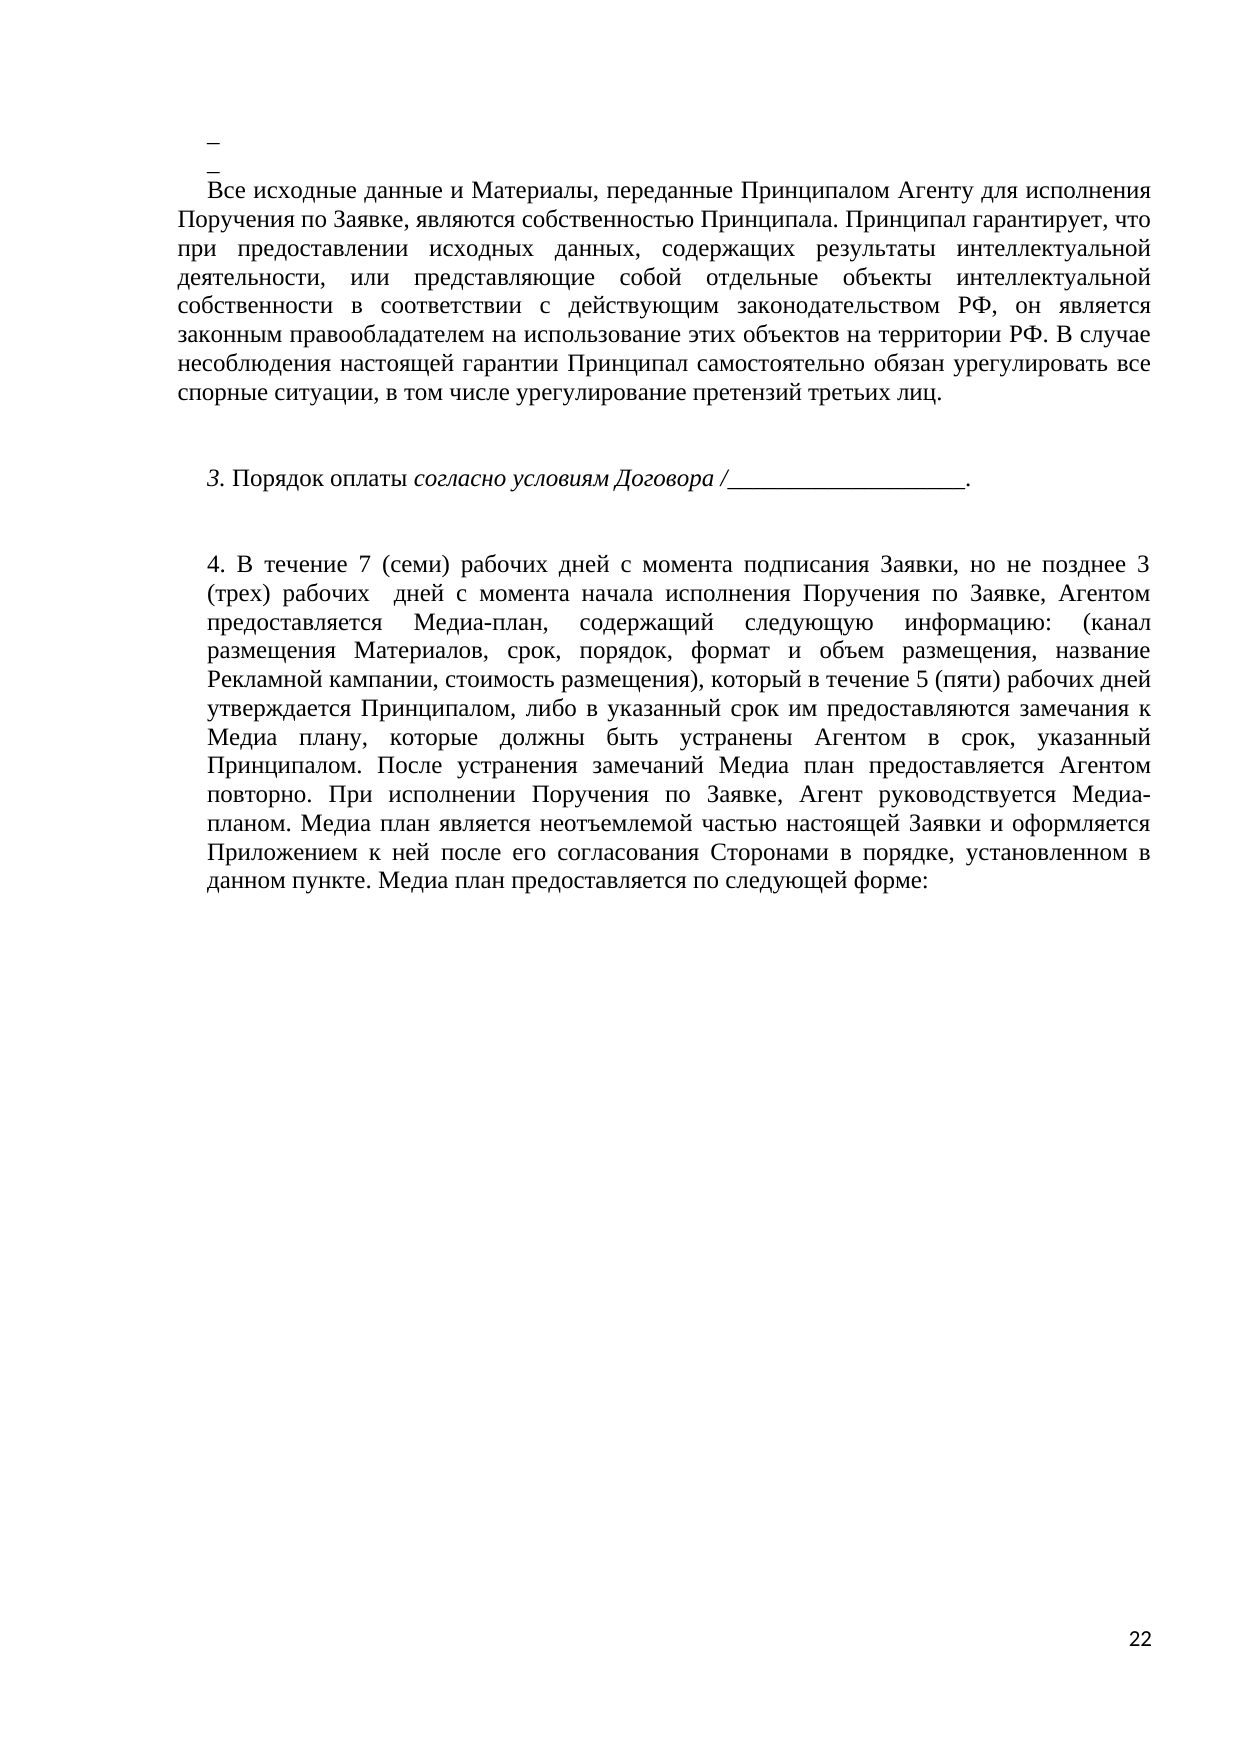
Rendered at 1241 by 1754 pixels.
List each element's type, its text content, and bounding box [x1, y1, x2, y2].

text _ [177, 118, 1152, 147]
text 4. В течение 7 (семи) рабочих дней с момента подписания Заявки, но не позднее 3 (трех) рабочих дней с момента начала исполнения Поручения по Заявке, Агентом предоставляется Медиа-план, содержащий следующую информацию: (канал размещения Материалов, срок, порядок, формат и объем размещения, название Рекламной кампании, стоимость размещения), который в течение 5 (пяти) рабочих дней утверждается Принципалом, либо в указанный срок им предоставляются замечания к Медиа плану, которые должны быть устранены Агентом в срок, указанный Принципалом. После устранения замечаний Медиа план предоставляется Агентом повторно. При исполнении Поручения по Заявке, Агент руководствуется Медиа-планом. Медиа план является неотъемлемой частью настоящей Заявки и оформляется Приложением к ней после его согласования Сторонами в порядке, установленном в данном пункте. Медиа план предоставляется по следующей форме: [207, 549, 1152, 894]
text Все исходные данные и Материалы, переданные Принципалом Агенту для исполнения Поручения по Заявке, являются собственностью Принципала. Принципал гарантирует, что при предоставлении исходных данных, содержащих результаты интеллектуальной деятельности, или представляющие собой отдельные объекты интеллектуальной собственности в соответствии с действующим законодательством РФ, он является законным правообладателем на использование этих объектов на территории РФ. В случае несоблюдения настоящей гарантии Принципал самостоятельно обязан урегулировать все спорные ситуации, в том числе урегулирование претензий третьих лиц. [177, 176, 1152, 406]
text 3. Порядок оплаты согласно условиям Договора /___________________. [177, 463, 1152, 492]
text _ [177, 147, 1152, 176]
